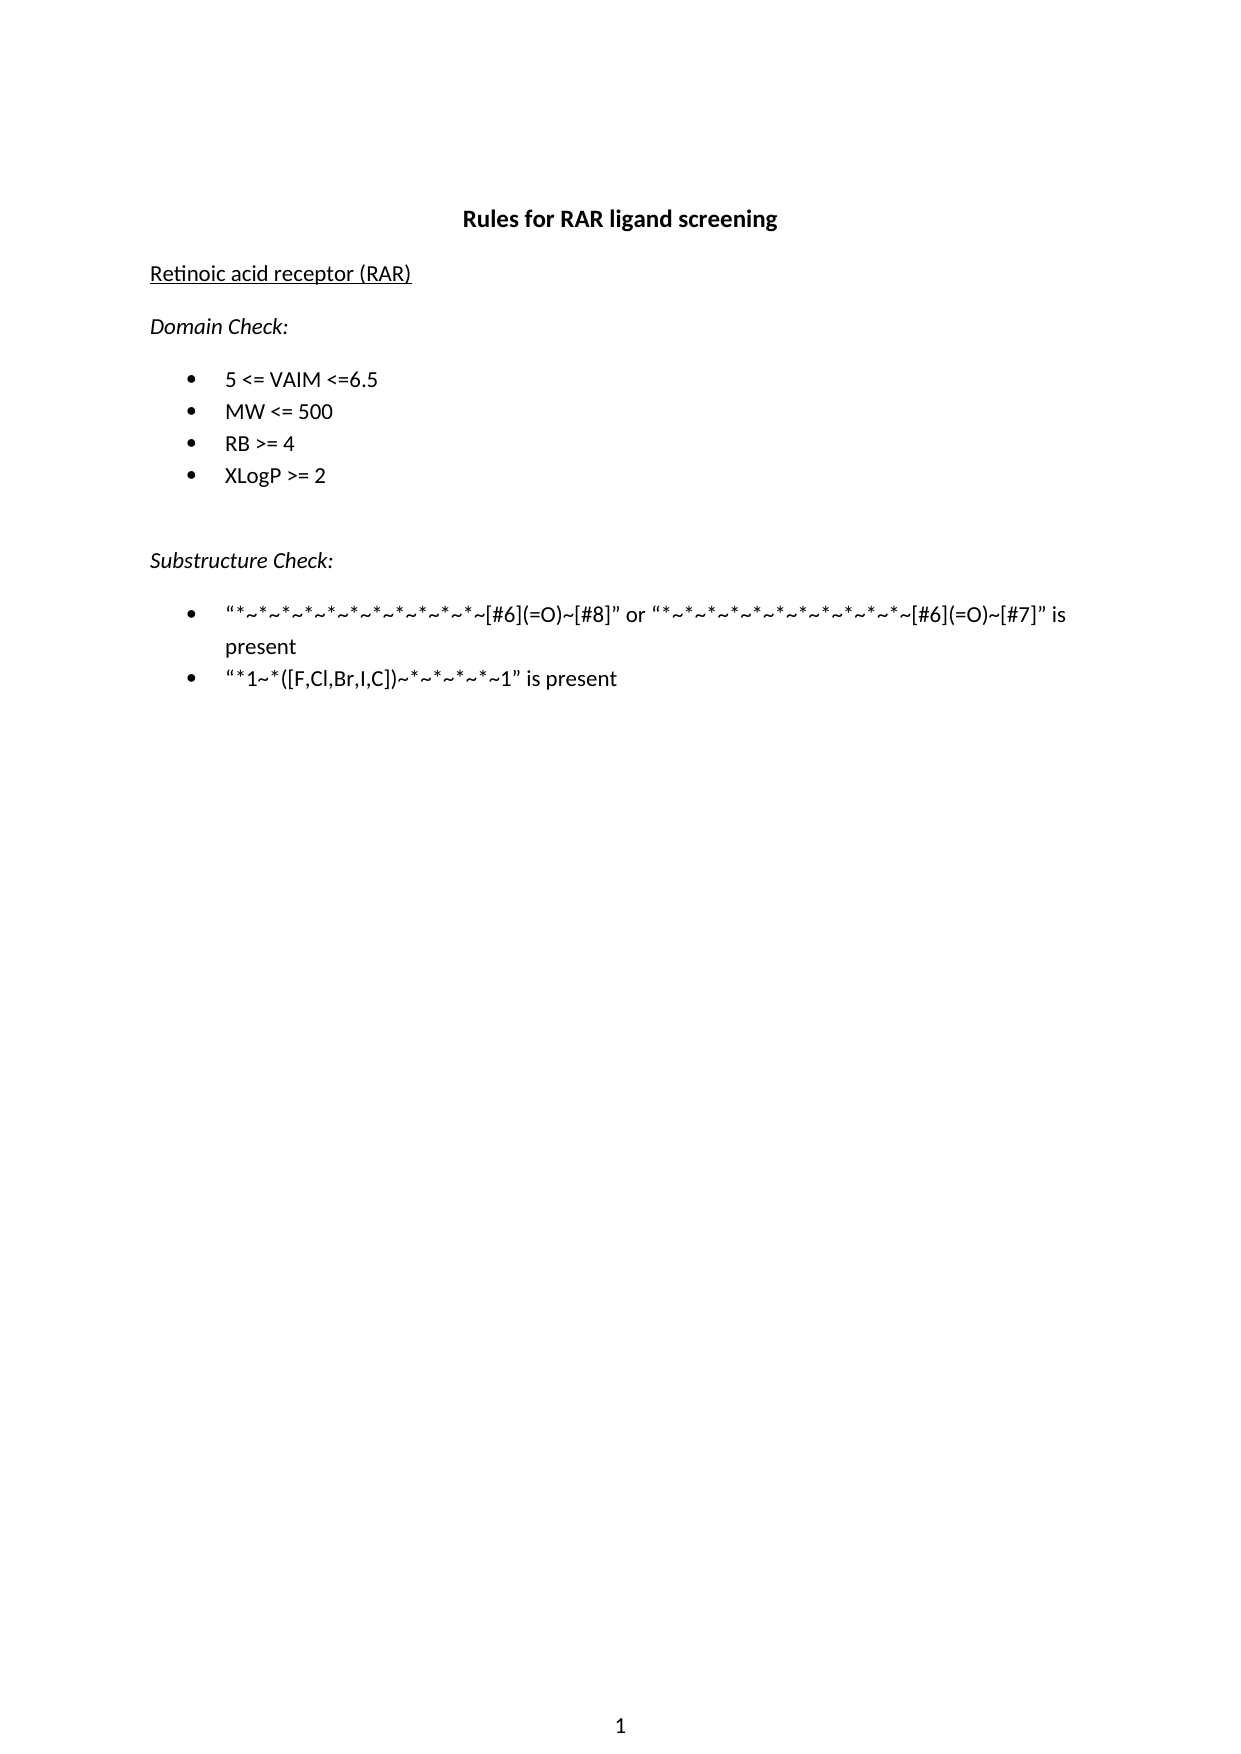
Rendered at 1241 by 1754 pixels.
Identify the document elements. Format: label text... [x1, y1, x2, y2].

list RB >= 4 [187, 429, 1090, 457]
list XLogP >= 2 [187, 461, 1090, 489]
list “*~*~*~*~*~*~*~*~*~*~*~[#6](=O)~[#8]” or “*~*~*~*~*~*~*~*~*~*~*~[#6](=O)~[#7]” is present [187, 600, 1090, 660]
list “*1~*([F,Cl,Br,I,C])~*~*~*~*~1” is present [187, 664, 1090, 692]
text Domain Check: [150, 312, 1090, 340]
text Retinoic acid receptor (RAR) [150, 259, 1090, 287]
list 5 <= VAIM <=6.5 [187, 365, 1090, 393]
text Substructure Check: [150, 547, 1090, 575]
text Rules for RAR ligand screening [150, 203, 1090, 233]
list MW <= 500 [187, 397, 1090, 425]
